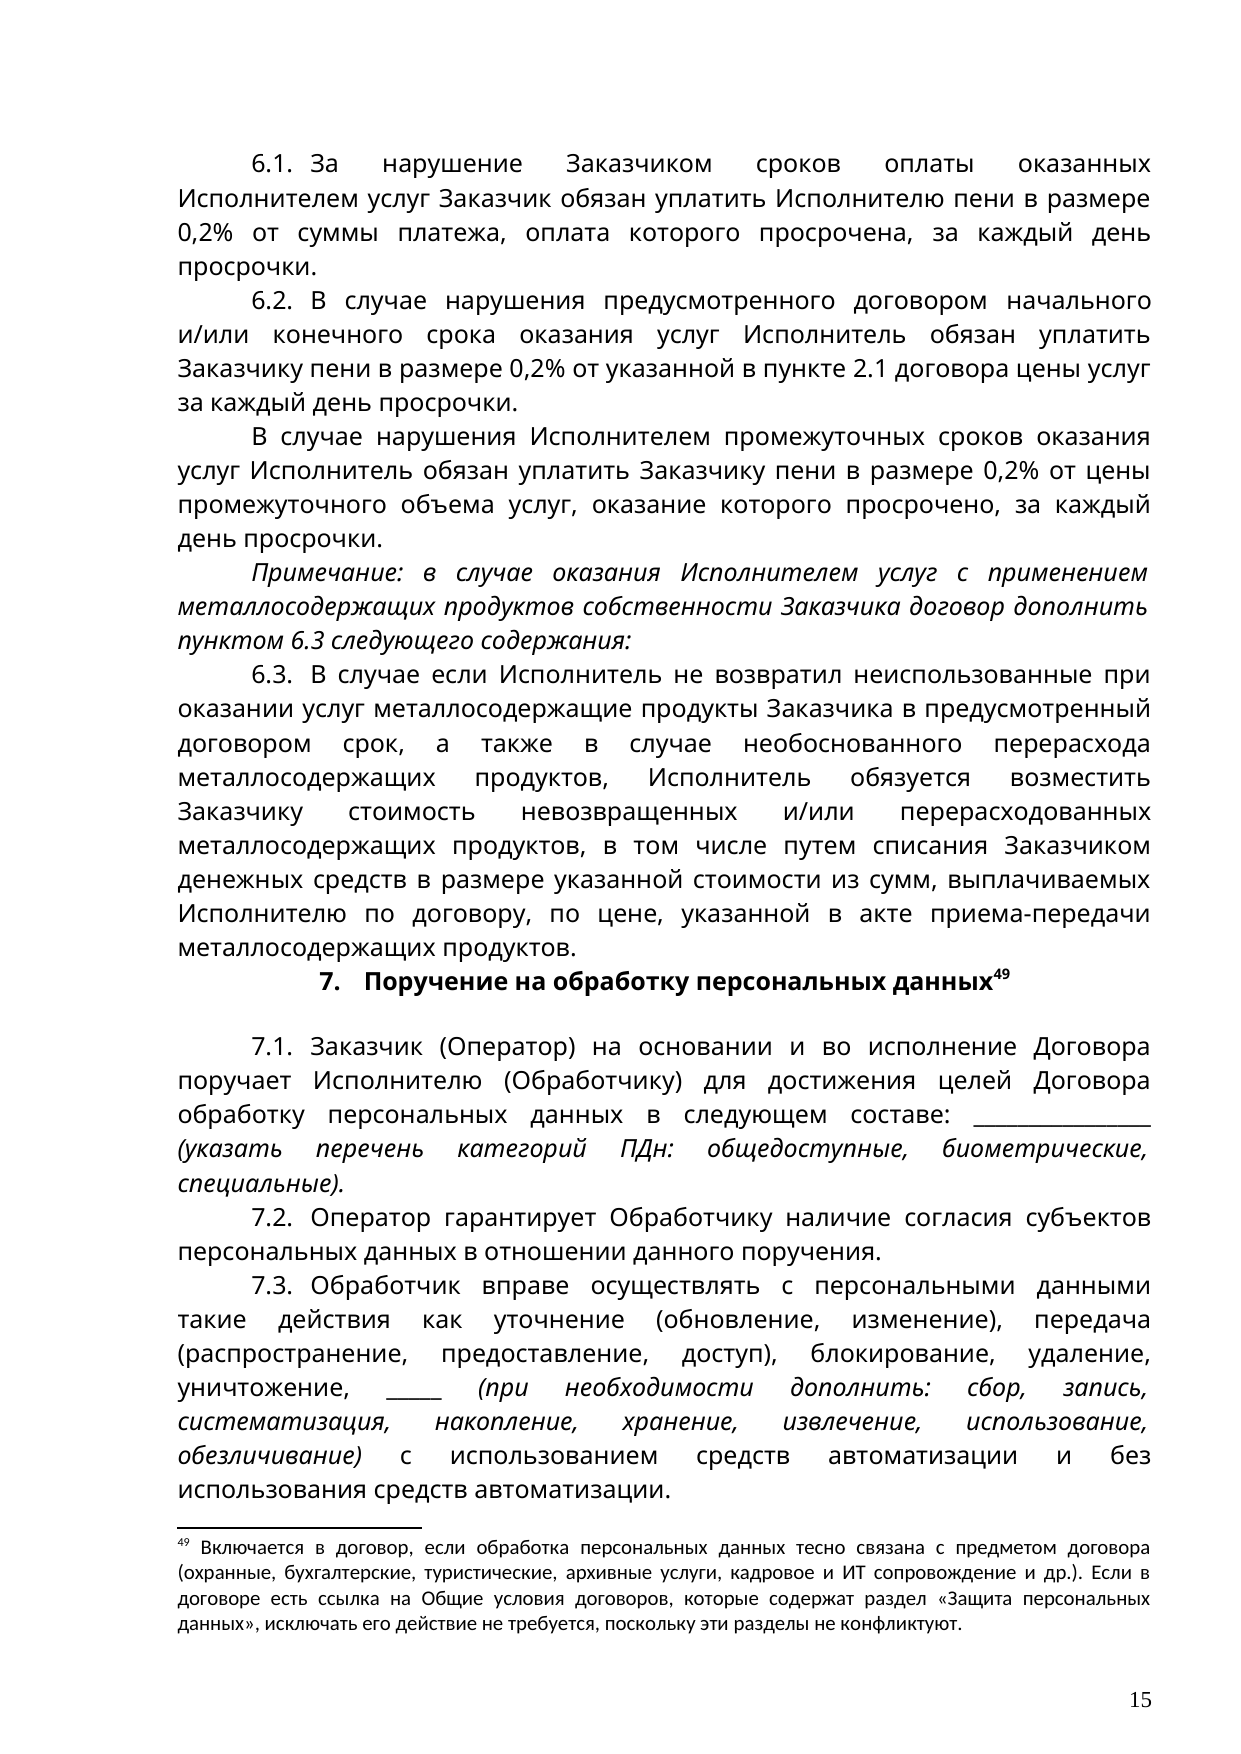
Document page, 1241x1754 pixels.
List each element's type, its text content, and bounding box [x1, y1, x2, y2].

text Примечание: в случае оказания Исполнителем услуг с применением металлосодержащих продуктов собственности Заказчика договор дополнить пунктом 6.3 следующего содержания: [177, 555, 1152, 657]
list Обработчик вправе осуществлять с персональными данными такие действия как уточнение (обновление, изменение), передача (распространение, предоставление, доступ), блокирование, удаление, уничтожение, _____ (при необходимости дополнить: сбор, запись, систематизация, накопление, хранение, извлечение, использование, обезличивание) с использованием средств автоматизации и без использования средств автоматизации. [177, 1267, 1152, 1506]
subtitle Поручение на обработку персональных данных [177, 964, 1152, 998]
list В случае если Исполнитель не возвратил неиспользованные при оказании услуг металлосодержащие продукты Заказчика в предусмотренный договором срок, а также в случае необоснованного перерасхода металлосодержащих продуктов, Исполнитель обязуется возместить Заказчику стоимость невозвращенных и/или перерасходованных металлосодержащих продуктов, в том числе путем списания Заказчиком денежных средств в размере указанной стоимости из сумм, выплачиваемых Исполнителю по договору, по цене, указанной в акте приема-передачи металлосодержащих продуктов. [177, 657, 1152, 964]
subtitle Заказчик (Оператор) на основании и во исполнение Договора поручает Исполнителю (Обработчику) для достижения целей Договора обработку персональных данных в следующем составе: ________________ (указать перечень категорий ПДн: общедоступные, биометрические, специальные). [177, 1029, 1152, 1199]
list За нарушение Заказчиком сроков оплаты оказанных Исполнителем услуг Заказчик обязан уплатить Исполнителю пени в размере 0,2% от суммы платежа, оплата которого просрочена, за каждый день просрочки. [177, 146, 1152, 282]
list В случае нарушения предусмотренного договором начального и/или конечного срока оказания услуг Исполнитель обязан уплатить Заказчику пени в размере 0,2% от указанной в пункте 2.1 договора цены услуг за каждый день просрочки. [177, 282, 1152, 419]
subtitle Оператор гарантирует Обработчику наличие согласия субъектов персональных данных в отношении данного поручения. [177, 1199, 1152, 1267]
text В случае нарушения Исполнителем промежуточных сроков оказания услуг Исполнитель обязан уплатить Заказчику пени в размере 0,2% от цены промежуточного объема услуг, оказание которого просрочено, за каждый день просрочки. [177, 419, 1152, 555]
